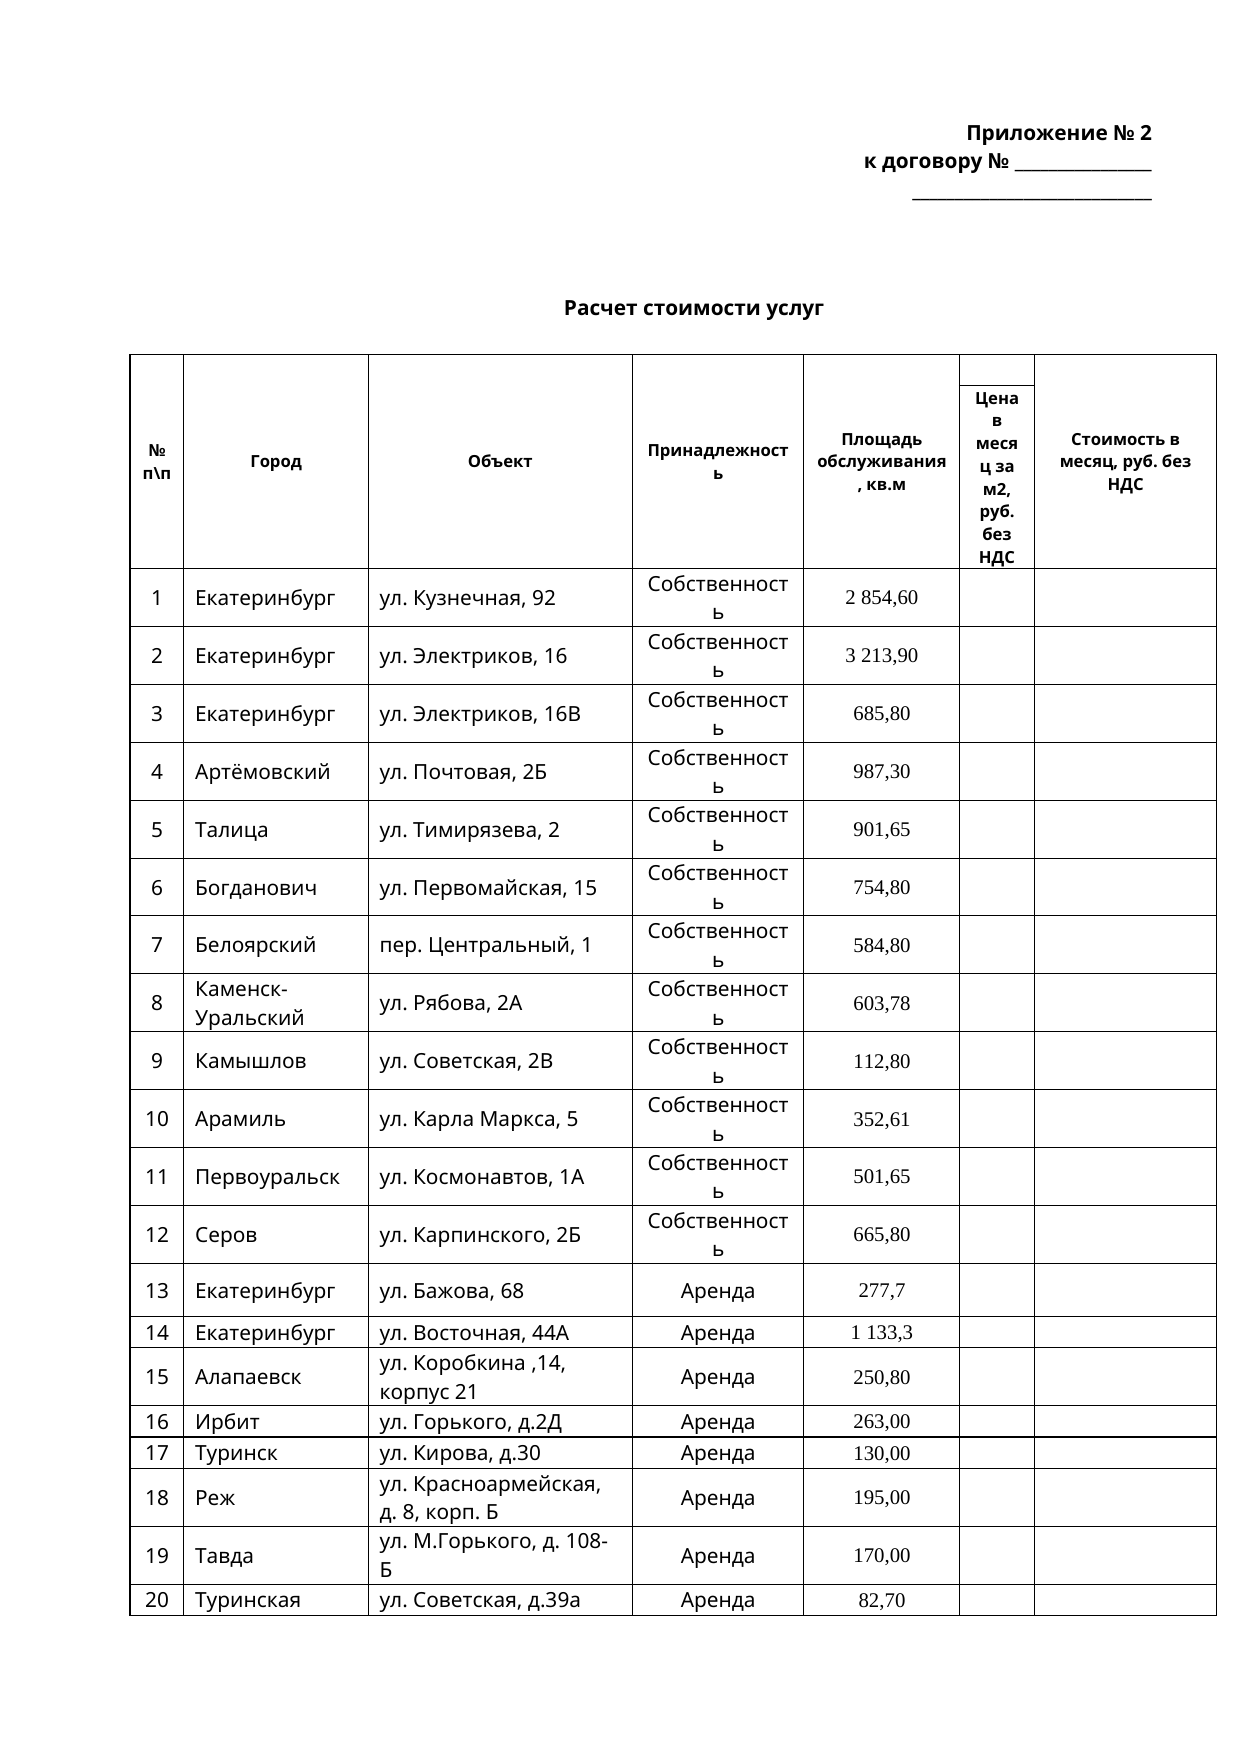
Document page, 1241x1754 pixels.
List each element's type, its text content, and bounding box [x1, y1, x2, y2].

title к договору № ________________ [177, 147, 1152, 175]
table_cell 2 [131, 627, 183, 684]
table_cell Екатеринбург [184, 569, 368, 626]
table_cell Екатеринбург [184, 685, 368, 742]
table_cell ул. Электриков, 16В [369, 685, 632, 742]
table_cell Арамиль [184, 1090, 368, 1147]
table_cell ул. Кузнечная, 92 [369, 569, 632, 626]
table_cell ул. Рябова, 2А [369, 974, 632, 1031]
table_cell ул. Кирова, д.30 [369, 1438, 632, 1468]
table_cell ул. Горького, д.2Д [369, 1406, 632, 1436]
table_cell Собственность [633, 569, 803, 626]
table_cell 18 [131, 1469, 183, 1526]
table_cell [1035, 801, 1216, 857]
title ____________________________ [177, 175, 1152, 203]
table_cell Аренда [633, 1527, 803, 1583]
table_cell 9 [131, 1032, 183, 1089]
table_cell ул. Восточная, 44А [369, 1317, 632, 1347]
table_cell ул. Тимирязева, 2 [369, 801, 632, 857]
table_cell ул. Первомайская, 15 [369, 859, 632, 915]
table_cell Екатеринбург [184, 1317, 368, 1347]
table_cell Ирбит [184, 1406, 368, 1436]
table_cell 11 [131, 1148, 183, 1205]
table_cell [1035, 685, 1216, 742]
table_cell 13 [131, 1264, 183, 1316]
table_cell [1035, 743, 1216, 799]
table_header Площадь обслуживания, кв.м [804, 355, 959, 568]
table_cell [960, 627, 1034, 684]
table_cell Аренда [633, 1406, 803, 1436]
table_cell [960, 1206, 1034, 1263]
table_cell Аренда [633, 1438, 803, 1468]
table_cell ул. Бажова, 68 [369, 1264, 632, 1316]
table_cell Собственность [633, 627, 803, 684]
table_cell Собственность [633, 1206, 803, 1263]
table_cell 263,00 [804, 1406, 959, 1436]
table_cell Талица [184, 801, 368, 857]
table_cell Богданович [184, 859, 368, 915]
table_cell [1035, 1090, 1216, 1147]
table_cell Екатеринбург [184, 627, 368, 684]
table_cell 112,80 [804, 1032, 959, 1089]
table_cell 501,65 [804, 1148, 959, 1205]
table_cell Алапаевск [184, 1348, 368, 1405]
table_cell Белоярский [184, 916, 368, 973]
table_cell [960, 974, 1034, 1031]
table_cell [960, 1348, 1034, 1405]
table_cell [960, 1469, 1034, 1526]
table_cell 250,80 [804, 1348, 959, 1405]
table_cell 17 [131, 1438, 183, 1468]
table_header Стоимость в месяц, руб. без НДС [1035, 355, 1216, 568]
table_cell Туринская Слобода [184, 1585, 368, 1615]
table_cell 665,80 [804, 1206, 959, 1263]
table_cell [1035, 859, 1216, 915]
table_cell Собственность [633, 743, 803, 799]
table_header № п\п [131, 355, 183, 568]
table_cell Аренда [633, 1469, 803, 1526]
table_cell [960, 1032, 1034, 1089]
table_cell 584,80 [804, 916, 959, 973]
table_cell 277,7 [804, 1264, 959, 1316]
table_cell [1035, 1527, 1216, 1583]
table_cell Собственность [633, 1032, 803, 1089]
table_cell Цена в месяц за м2, руб. без НДС [960, 386, 1034, 568]
table_cell Камышлов [184, 1032, 368, 1089]
table_cell 15 [131, 1348, 183, 1405]
table_cell 16 [131, 1406, 183, 1436]
table_cell [1035, 1032, 1216, 1089]
table_cell [1035, 974, 1216, 1031]
table_cell [1035, 1206, 1216, 1263]
table_cell ул. Электриков, 16 [369, 627, 632, 684]
table_cell Туринск [184, 1438, 368, 1468]
table_header Город [184, 355, 368, 568]
table_cell [960, 1148, 1034, 1205]
table_cell Собственность [633, 801, 803, 857]
table_header Принадлежность [633, 355, 803, 568]
table_cell ул. Космонавтов, 1А [369, 1148, 632, 1205]
table_cell [960, 743, 1034, 799]
table_cell 14 [131, 1317, 183, 1347]
table_cell Собственность [633, 916, 803, 973]
table_header [960, 355, 1034, 385]
table_cell Первоуральск [184, 1148, 368, 1205]
table_cell Реж [184, 1469, 368, 1526]
table_cell [1035, 1469, 1216, 1526]
table_cell 130,00 [804, 1438, 959, 1468]
table_cell [960, 801, 1034, 857]
table_cell [960, 1527, 1034, 1583]
table_cell ул. Почтовая, 2Б [369, 743, 632, 799]
table_cell [960, 916, 1034, 973]
table_cell [960, 1090, 1034, 1147]
table_cell 901,65 [804, 801, 959, 857]
table_cell [960, 685, 1034, 742]
table_cell [1035, 1585, 1216, 1615]
table_cell [960, 1585, 1034, 1615]
table_cell [1035, 1438, 1216, 1468]
table_cell ул. Карпинского, 2Б [369, 1206, 632, 1263]
table_cell 195,00 [804, 1469, 959, 1526]
table_cell 2 854,60 [804, 569, 959, 626]
table_cell 987,30 [804, 743, 959, 799]
table_cell [1035, 1148, 1216, 1205]
table_cell 170,00 [804, 1527, 959, 1583]
table_cell 685,80 [804, 685, 959, 742]
table_cell Тавда [184, 1527, 368, 1583]
table_cell [1035, 1317, 1216, 1347]
table_cell 1 [131, 569, 183, 626]
table_cell Каменск-Уральский [184, 974, 368, 1031]
table_cell [1035, 627, 1216, 684]
table_cell 10 [131, 1090, 183, 1147]
table_cell 1 133,3 [804, 1317, 959, 1347]
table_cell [369, 1585, 632, 1615]
table_cell ул. Карла Маркса, 5 [369, 1090, 632, 1147]
table_cell ул. Советская, 2В [369, 1032, 632, 1089]
table_cell ул. М.Горького, д. 108-Б [369, 1527, 632, 1583]
table_cell 603,78 [804, 974, 959, 1031]
table_header Объект [369, 355, 632, 568]
table_cell 5 [131, 801, 183, 857]
table_cell Аренда [633, 1348, 803, 1405]
table_cell [960, 859, 1034, 915]
table_cell [1035, 916, 1216, 973]
table_cell [960, 569, 1034, 626]
table_cell Артёмовский [184, 743, 368, 799]
table_cell Собственность [633, 685, 803, 742]
table_cell пер. Центральный, 1 [369, 916, 632, 973]
table_cell 3 213,90 [804, 627, 959, 684]
table_cell Аренда [633, 1317, 803, 1347]
table_cell 7 [131, 916, 183, 973]
table_cell Аренда [633, 1264, 803, 1316]
table_cell 6 [131, 859, 183, 915]
table_cell Собственность [633, 859, 803, 915]
table_cell [960, 1406, 1034, 1436]
table_cell 754,80 [804, 859, 959, 915]
table_cell 3 [131, 685, 183, 742]
table_cell [960, 1264, 1034, 1316]
table_cell Собственность [633, 1090, 803, 1147]
table_cell 8 [131, 974, 183, 1031]
table_cell [1035, 569, 1216, 626]
table_cell 20 [131, 1585, 183, 1615]
text Приложение № 2 [177, 118, 1152, 147]
table_cell Екатеринбург [184, 1264, 368, 1316]
table_cell 4 [131, 743, 183, 799]
table_cell Собственность [633, 974, 803, 1031]
table_cell Аренда [633, 1585, 803, 1615]
table_cell 82,70 [804, 1585, 959, 1615]
table_cell [960, 1317, 1034, 1347]
table_cell 352,61 [804, 1090, 959, 1147]
text Расчет стоимости услуг [177, 293, 1152, 321]
table_cell 19 [131, 1527, 183, 1583]
table_cell [960, 1438, 1034, 1468]
table_cell Серов [184, 1206, 368, 1263]
table_cell Собственность [633, 1148, 803, 1205]
table_cell [1035, 1264, 1216, 1316]
table_cell 12 [131, 1206, 183, 1263]
table_cell [1035, 1348, 1216, 1405]
table_cell ул. Красноармейская, д. 8, корп. Б [369, 1469, 632, 1526]
table_cell [1035, 1406, 1216, 1436]
table_cell ул. Коробкина ,14, корпус 21 [369, 1348, 632, 1405]
